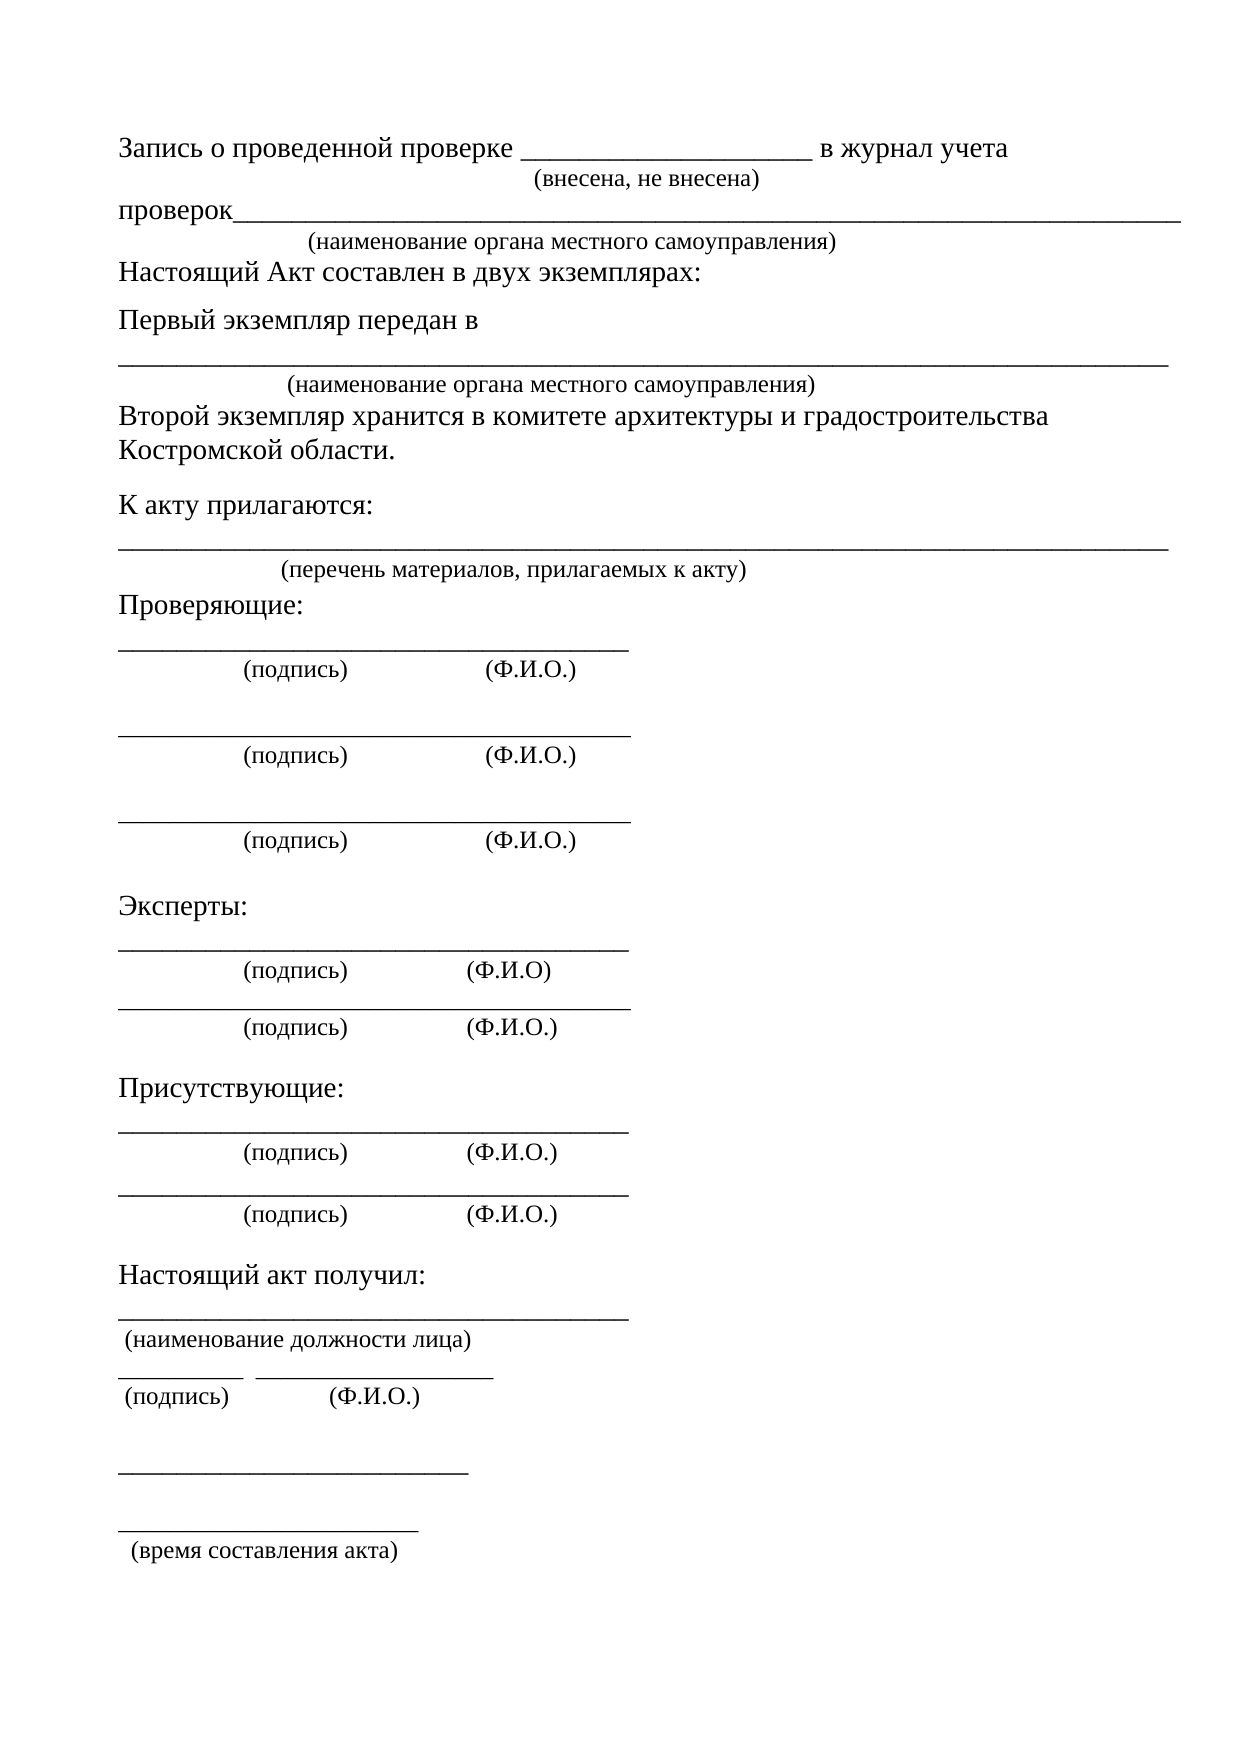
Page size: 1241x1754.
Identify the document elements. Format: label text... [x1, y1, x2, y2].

text ___________________________________ [118, 1166, 1181, 1199]
text ________________________ [118, 1444, 1181, 1477]
text Второй экземпляр хранится в комитете архитектуры и градостроительства Костромской области. [118, 398, 1181, 465]
text (перечень материалов, прилагаемых к акту) [118, 554, 1181, 583]
text (наименование органа местного самоуправления) [118, 369, 1181, 398]
text _________________________________________ [118, 984, 1181, 1012]
text (подпись) (Ф.И.О.) [118, 740, 1181, 769]
text _________________________________________ [118, 711, 1181, 740]
text __________ ___________________ [118, 1353, 1181, 1381]
text _________________________________________ [118, 797, 1181, 826]
text (подпись) (Ф.И.О.) [118, 1199, 1181, 1228]
text (подпись) (Ф.И.О) [118, 955, 1181, 984]
text ___________________________________ [118, 921, 1181, 955]
text ___________________________________ [118, 1290, 1181, 1324]
text (подпись) (Ф.И.О.) [118, 1137, 1181, 1166]
text (время составления акта) [118, 1535, 1181, 1563]
text (подпись) (Ф.И.О.) [118, 1381, 1181, 1410]
text (подпись) (Ф.И.О.) [118, 826, 1181, 854]
text ________________________ [118, 1506, 1181, 1535]
text Присутствующие: [118, 1070, 1181, 1103]
text Эксперты: [118, 888, 1181, 921]
text проверок_________________________________________________________________ [118, 192, 1181, 226]
text (подпись) (Ф.И.О.) [118, 1012, 1181, 1041]
text ___________________________________ [118, 1103, 1181, 1137]
text Проверяющие: [118, 587, 1181, 621]
text (внесена, не внесена) [118, 163, 1181, 192]
text (подпись) (Ф.И.О.) [118, 654, 1181, 683]
text (наименование должности лица) [118, 1324, 1181, 1353]
text (наименование органа местного самоуправления) [118, 226, 1181, 254]
text К акту прилагаются: ________________________________________________________________________ [118, 487, 1181, 554]
text Настоящий Акт составлен в двух экземплярах: [118, 254, 1181, 288]
text Первый экземпляр передан в ________________________________________________________________________ [118, 302, 1181, 369]
text ___________________________________ [118, 621, 1181, 654]
text Настоящий акт получил: [118, 1257, 1181, 1290]
text Запись о проведенной проверке ____________________ в журнал учета [118, 130, 1181, 163]
